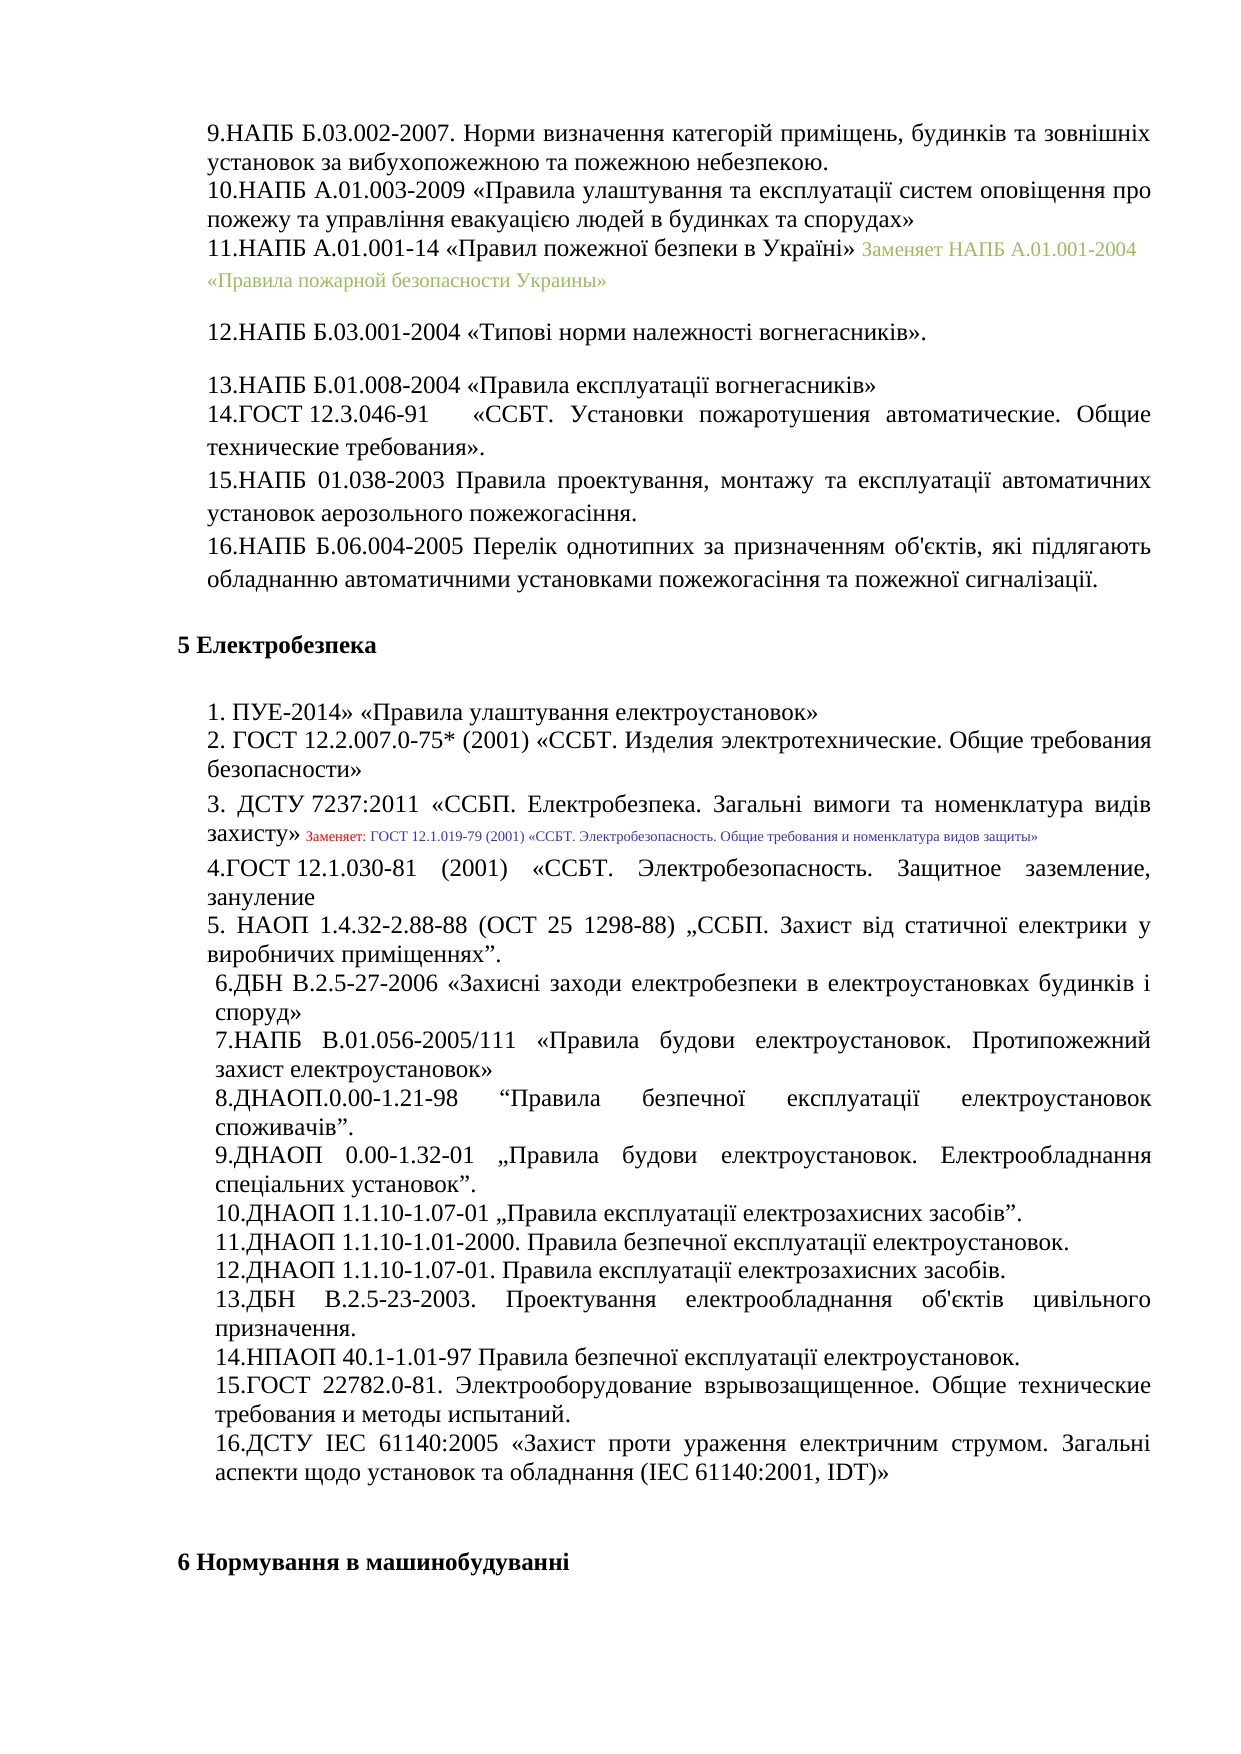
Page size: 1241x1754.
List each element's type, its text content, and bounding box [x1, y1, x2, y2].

list 11.ДНАОП 1.1.10-1.01-2000. Правила безпечної експлуатації електроустановок. [215, 1227, 1152, 1255]
text 5. НАОП 1.4.32-2.88-88 (ОСТ 25 1298-88) „ССБП. Захист від статичної електрики у виробничих приміщеннях”. [207, 910, 1152, 968]
list 6 Нормування в машинобудуванні [177, 1547, 1152, 1576]
text 6.ДБН В.2.5-27-2006 «Захисні заходи електробезпеки в електроустановках будинків і споруд» [215, 968, 1152, 1025]
list 8.ДНАОП.0.00-1.21-98 “Правила безпечної експлуатації електроустановок споживачів”. [215, 1083, 1152, 1140]
text 3. ДСТУ 7237:2011 «ССБП. Електробезпека. Загальні вимоги та номенклатура видів захисту» Заменяет: ГОСТ 12.1.019-79 (2001) «ССБТ. Электробезопасность. Общие требования и номенклатура видов защиты» [207, 789, 1152, 847]
text 12.НАПБ Б.03.001-2004 «Типові норми належності вогнегасників». [207, 317, 1152, 346]
list 1. ПУЕ-2014» «Правила улаштування електроустановок» [207, 697, 1152, 725]
list 13.ДБН В.2.5-23-2003. Проектування електрообладнання об'єктів цивільного призначення. [215, 1284, 1152, 1342]
text 2. ГОСТ 12.2.007.0-75* (2001) «ССБТ. Изделия электротехнические. Общие требования безопасности» [207, 725, 1152, 783]
list 15.НАПБ 01.038-2003 Правила проектування, монтажу та експлуатації автоматичних установок аерозольного пожежогасіння. [207, 465, 1152, 527]
list 14.ГОСТ 12.3.046-91 «ССБТ. Установки пожаротушения автоматические. Общие технические требования». [207, 399, 1152, 461]
text 11.НАПБ А.01.001-14 «Правил пожежної безпеки в Україні» Заменяет НАПБ А.01.001-2004 «Правила пожарной безопасности Украины» [207, 233, 1152, 292]
list 16.НАПБ Б.06.004-2005 Перелік однотипних за призначенням об'єктів, які підлягають обладнанню автоматичними установками пожежогасіння та пожежної сигналізації. [207, 531, 1152, 593]
list 13.НАПБ Б.01.008-2004 «Правила експлуатації вогнегасників» [207, 371, 1152, 399]
text 4.ГОСТ 12.1.030-81 (2001) «ССБТ. Электробезопасность. Защитное заземление, зануление [207, 853, 1152, 910]
list 7.НАПБ В.01.056-2005/111 «Правила будови електроустановок. Протипожежний захист електроустановок» [215, 1025, 1152, 1083]
list 15.ГОСТ 22782.0-81. Электрооборудование взрывозащищенное. Общие технические требования и методы испытаний. [215, 1370, 1152, 1428]
list 9.НАПБ Б.03.002-2007. Норми визначення категорій приміщень, будинків та зовнішніх установок за вибухопожежною та пожежною небезпекою. [207, 118, 1152, 176]
list 14.НПАОП 40.1-1.01-97 Правила безпечної експлуатації електроустановок. [215, 1342, 1152, 1370]
list 10.НАПБ А.01.003-2009 «Правила улаштування та експлуатації систем оповіщення про пожежу та управління евакуацією людей в будинках та спорудах» [207, 176, 1152, 233]
list 9.ДНАОП 0.00-1.32-01 „Правила будови електроустановок. Електрообладнання спеціальних установок”. [215, 1140, 1152, 1198]
list 5 Електробезпека [177, 631, 1152, 659]
list 10.ДНАОП 1.1.10-1.07-01 „Правила експлуатації електрозахисних засобів”. [215, 1198, 1152, 1227]
list 16.ДСТУ IEC 61140:2005 «Захист проти ураження електричним струмом. Загальні аспекти щодо установок та обладнання (IEC 61140:2001, IDT)» [215, 1428, 1152, 1485]
list 12.ДНАОП 1.1.10-1.07-01. Правила експлуатації електрозахисних засобів. [215, 1255, 1152, 1284]
